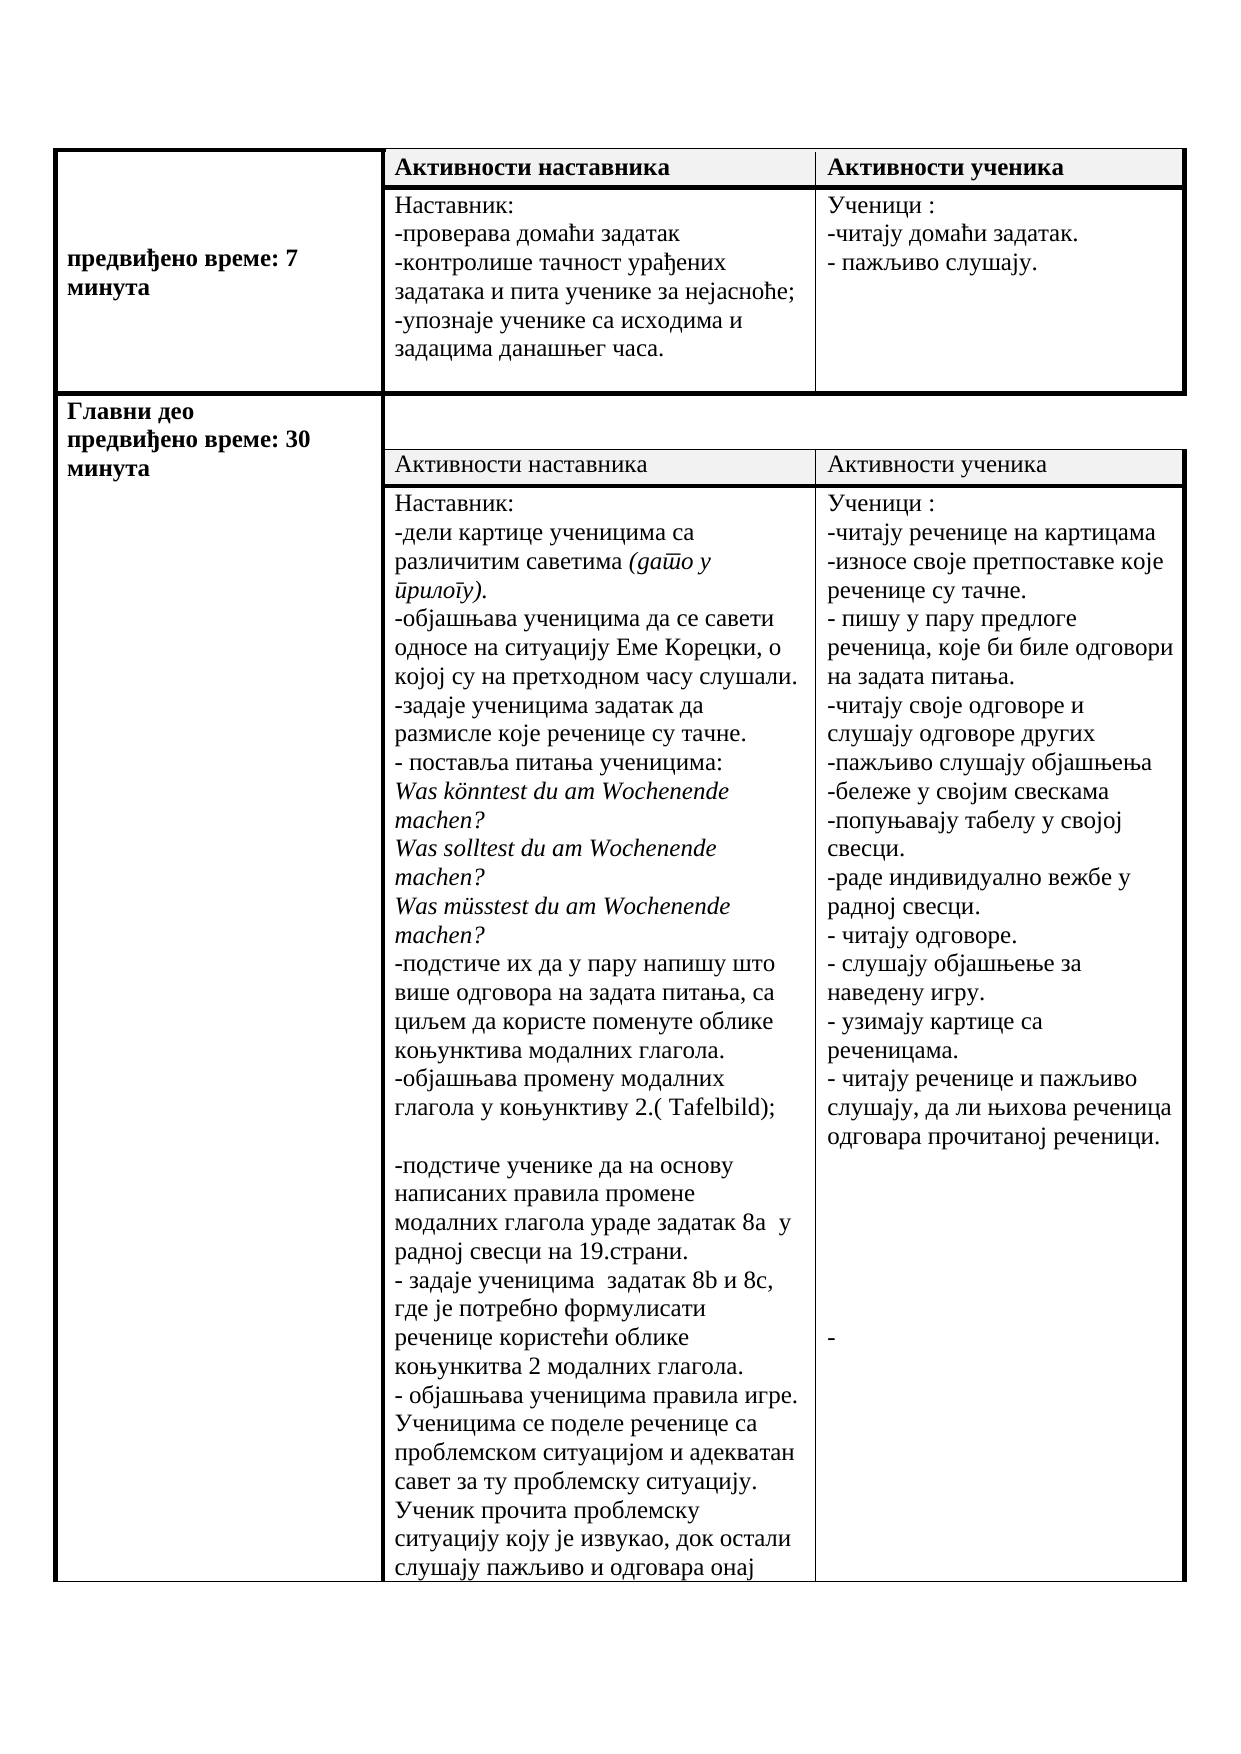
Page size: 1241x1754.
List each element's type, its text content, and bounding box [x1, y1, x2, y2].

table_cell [385, 488, 815, 1581]
table_cell Активности наставника [385, 450, 815, 484]
table_cell Активности ученика [816, 450, 1182, 484]
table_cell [58, 152, 381, 391]
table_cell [816, 488, 1182, 1581]
table_cell Наставник: -проверава домаћи задатак -контролише тачност урађених задатака и пита ученике за нејасноће; -упознаје ученике са исходима и задацима данашњег часа. [385, 190, 815, 391]
table_cell Активности наставника [385, 149, 816, 185]
table_cell Главни део предвиђено време: 30 минута [58, 396, 381, 1581]
table_cell Ученици : -читају домаћи задатак. - пажљиво слушају. [816, 190, 1182, 391]
table_cell Активности ученика [816, 149, 1182, 185]
